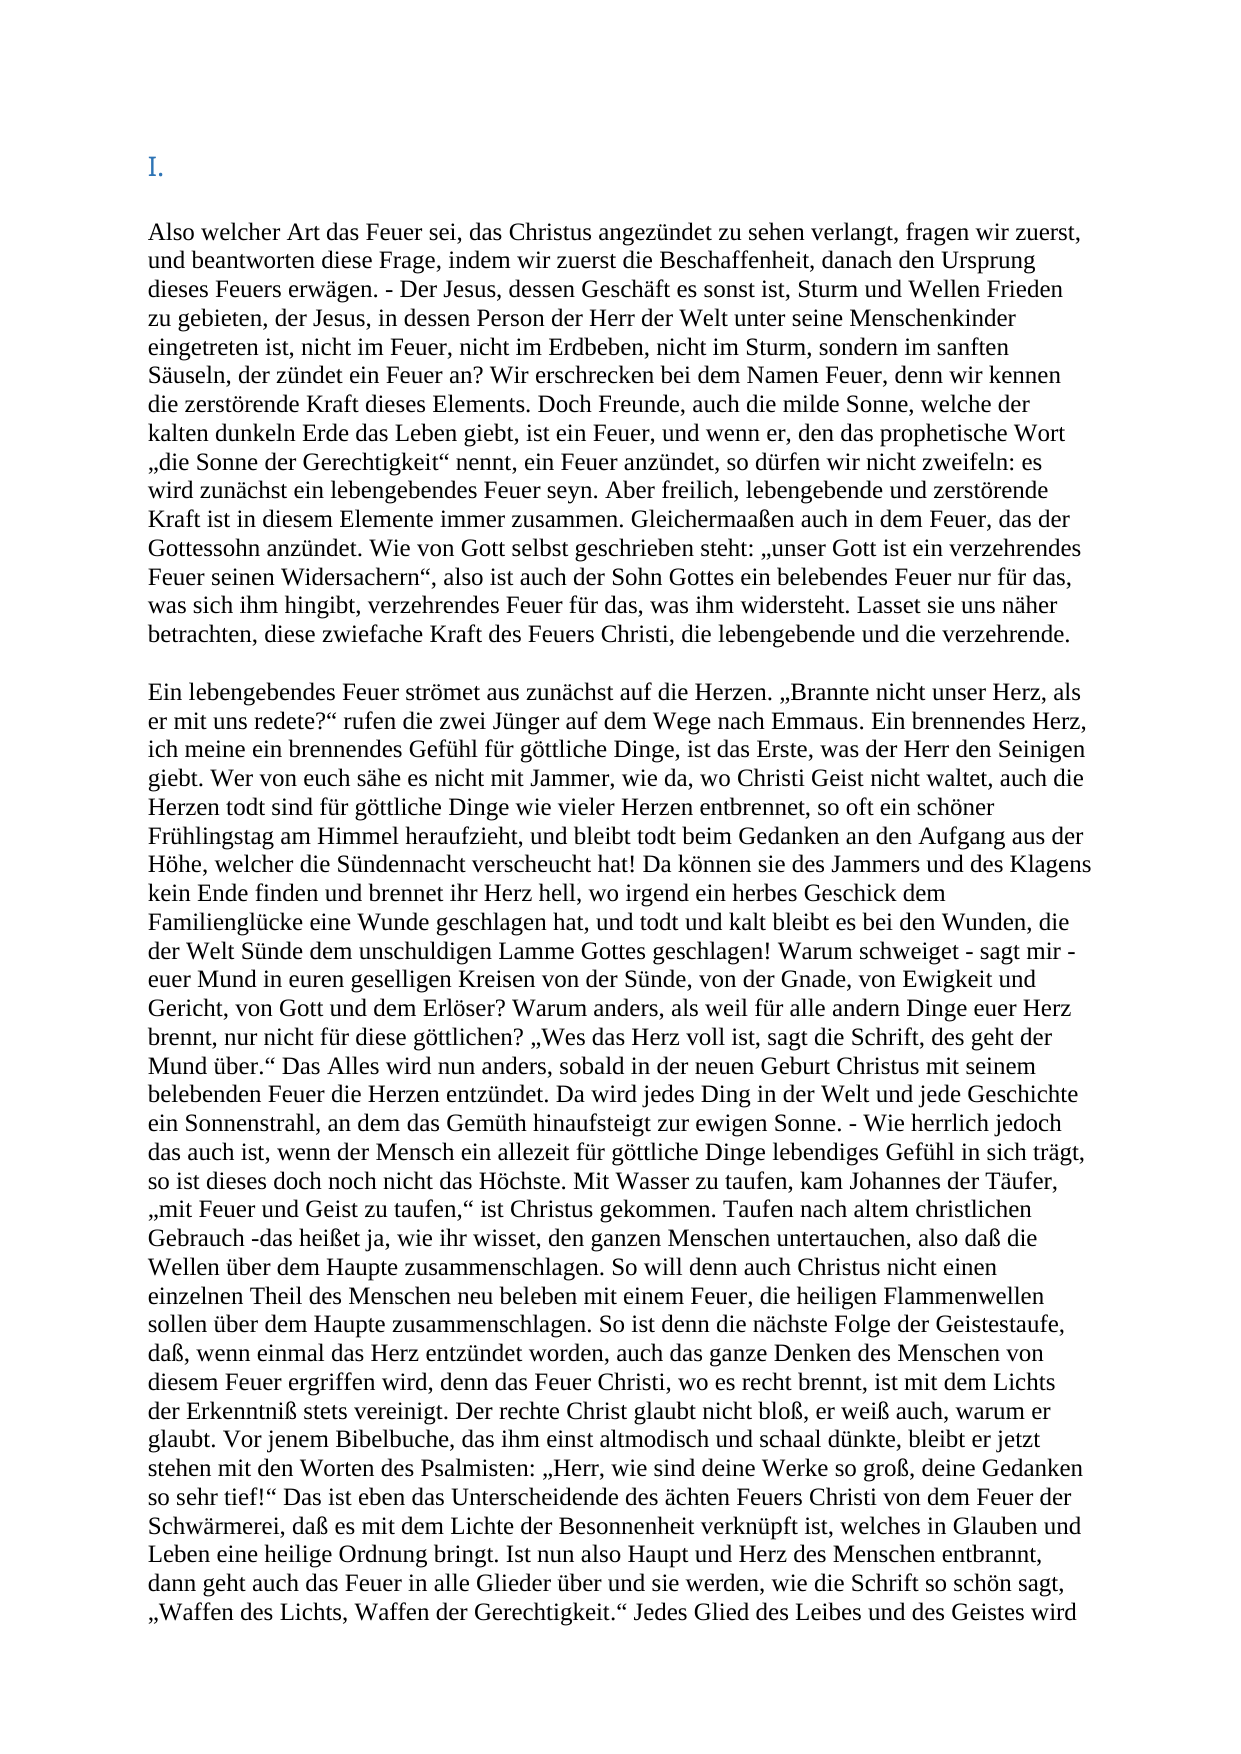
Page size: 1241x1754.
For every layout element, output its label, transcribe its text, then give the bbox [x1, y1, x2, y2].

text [148, 677, 1093, 1626]
subtitle I. [148, 148, 1093, 184]
text Also welcher Art das Feuer sei, das Christus angezündet zu sehen verlangt, fragen wir zuerst, und beantworten diese Frage, indem wir zuerst die Beschaffenheit, danach den Ursprung dieses Feuers erwägen. - Der Jesus, dessen Geschäft es sonst ist, Sturm und Wellen Frieden zu gebieten, der Jesus, in dessen Person der Herr der Welt unter seine Menschenkinder eingetreten ist, nicht im Feuer, nicht im Erdbeben, nicht im Sturm, sondern im sanften Säuseln, der zündet ein Feuer an? Wir erschrecken bei dem Namen Feuer, denn wir kennen die zerstörende Kraft dieses Elements. Doch Freunde, auch die milde Sonne, welche der kalten dunkeln Erde das Leben giebt, ist ein Feuer, und wenn er, den das prophetische Wort „die Sonne der Gerechtigkeit“ nennt, ein Feuer anzündet, so dürfen wir nicht zweifeln: es wird zunächst ein lebengebendes Feuer seyn. Aber freilich, lebengebende und zerstörende Kraft ist in diesem Elemente immer zusammen. Gleichermaaßen auch in dem Feuer, das der Gottessohn anzündet. Wie von Gott selbst geschrieben steht: „unser Gott ist ein verzehrendes Feuer seinen Widersachern“, also ist auch der Sohn Gottes ein belebendes Feuer nur für das, was sich ihm hingibt, verzehrendes Feuer für das, was ihm widersteht. Lasset sie uns näher betrachten, diese zwiefache Kraft des Feuers Christi, die lebengebende und die verzehrende. [148, 217, 1093, 648]
